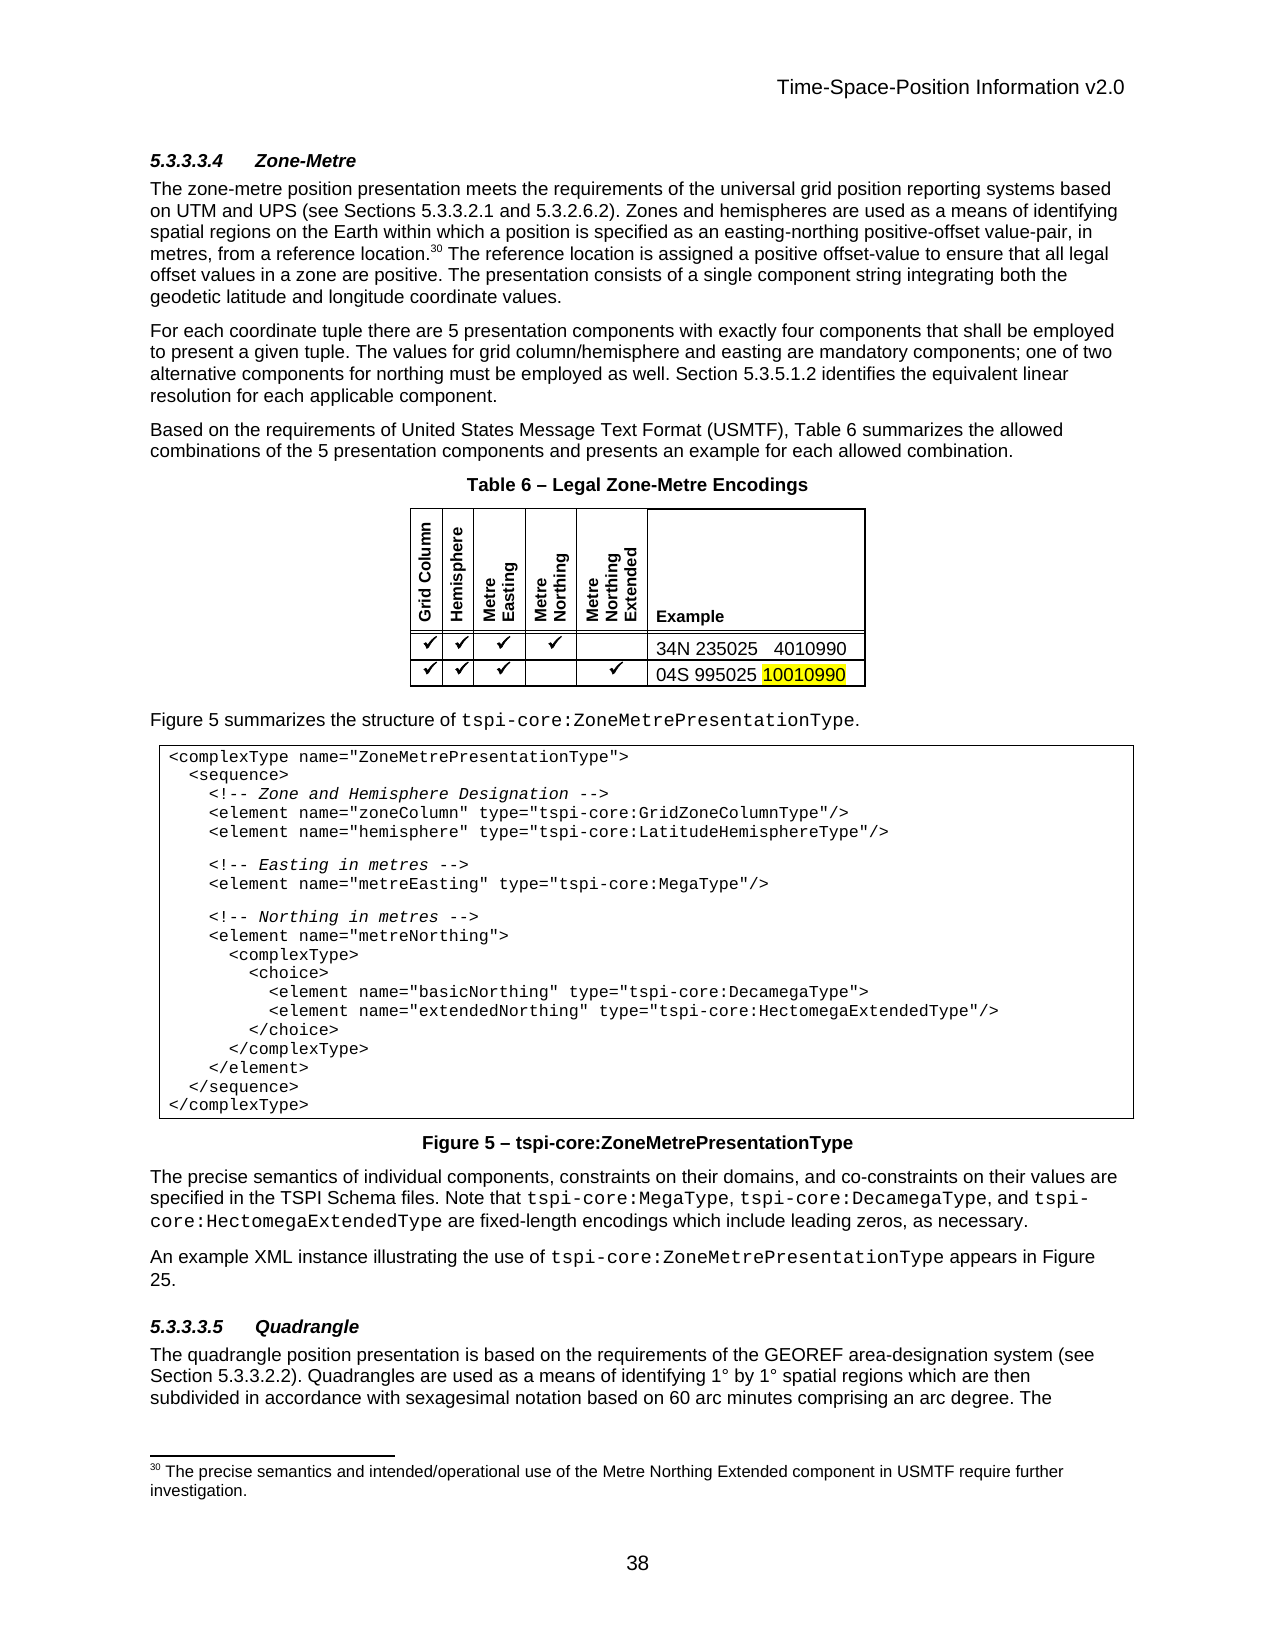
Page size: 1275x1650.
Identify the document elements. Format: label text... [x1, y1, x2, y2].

text The precise semantics of individual components, constraints on their domains, and co-constraints on their values are specified in the TSPI Schema files. Note that tspi-core:MegaType, tspi-core:DecamegaType, and tspi-core:HectomegaExtendedType are fixed-length encodings which include leading zeros, as necessary. [150, 1166, 1125, 1233]
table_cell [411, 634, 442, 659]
text </sequence> [160, 1075, 1133, 1094]
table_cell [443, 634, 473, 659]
text </choice> [160, 1018, 1133, 1037]
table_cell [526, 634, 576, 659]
text <element name="basicNorthing" type="tspi-core:DecamegaType"> [160, 981, 1133, 999]
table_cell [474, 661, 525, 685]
text The zone-metre position presentation meets the requirements of the universal grid position reporting systems based on UTM and UPS (see Sections 5.3.3.2.1 and 5.3.2.6.2). Zones and hemispheres are used as a means of identifying spatial regions on the Earth within which a position is specified as an easting-northing positive-offset value-pair, in metres, from a reference location. The reference location is assigned a positive offset-value to ensure that all legal offset values in a zone are positive. The presentation consists of a single component string integrating both the geodetic latitude and longitude coordinate values. [150, 178, 1125, 307]
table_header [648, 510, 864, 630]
text For each coordinate tuple there are 5 presentation components with exactly four components that shall be employed to present a given tuple. The values for grid column/hemisphere and easting are mandatory components; one of two alternative components for northing must be employed as well. Section 5.3.5.1.2 identifies the equivalent linear resolution for each applicable component. [150, 320, 1125, 406]
text <sequence> [160, 764, 1133, 783]
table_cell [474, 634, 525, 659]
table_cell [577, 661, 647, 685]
text <!-- Northing in metres --> [160, 905, 1133, 924]
text Figure 5 summarizes the structure of tspi-core:ZoneMetrePresentationType. [150, 709, 1125, 732]
text An example XML instance illustrating the use of tspi-core:ZoneMetrePresentationType appears in Figure 25. [150, 1246, 1125, 1291]
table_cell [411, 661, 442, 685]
text Based on the requirements of United States Message Text Format (USMTF), Table 6 summarizes the allowed combinations of the 5 presentation components and presents an example for each allowed combination. [150, 418, 1125, 462]
text Table 6 – Legal Zone-Metre Encodings [150, 474, 1125, 496]
text <choice> [160, 962, 1133, 981]
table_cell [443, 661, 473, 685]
text <element name="metreEasting" type="tspi-core:MegaType"/> [160, 872, 1133, 894]
text <complexType> [160, 943, 1133, 962]
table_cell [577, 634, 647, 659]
text <element name="metreNorthing"> [160, 924, 1133, 943]
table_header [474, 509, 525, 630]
text <complexType name="ZoneMetrePresentationType"> [160, 746, 1133, 764]
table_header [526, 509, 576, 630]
text </complexType> [160, 1037, 1133, 1056]
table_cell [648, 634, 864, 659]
subtitle Quadrangle [150, 1316, 1125, 1337]
text <element name="extendedNorthing" type="tspi-core:HectomegaExtendedType"/> [160, 999, 1133, 1018]
text </element> [160, 1056, 1133, 1075]
text <!-- Easting in metres --> [160, 853, 1133, 872]
text </complexType> [160, 1094, 1133, 1118]
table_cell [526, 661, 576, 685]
text Figure 5 – tspi-core:ZoneMetrePresentationType [150, 1131, 1125, 1153]
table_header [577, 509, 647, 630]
text <!-- Zone and Hemisphere Designation --> [160, 783, 1133, 802]
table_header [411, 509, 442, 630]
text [150, 1344, 1125, 1408]
text <element name="zoneColumn" type="tspi-core:GridZoneColumnType"/> [160, 802, 1133, 820]
text <element name="hemisphere" type="tspi-core:LatitudeHemisphereType"/> [160, 820, 1133, 842]
subtitle Zone-Metre [150, 150, 1125, 172]
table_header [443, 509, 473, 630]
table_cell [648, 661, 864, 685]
